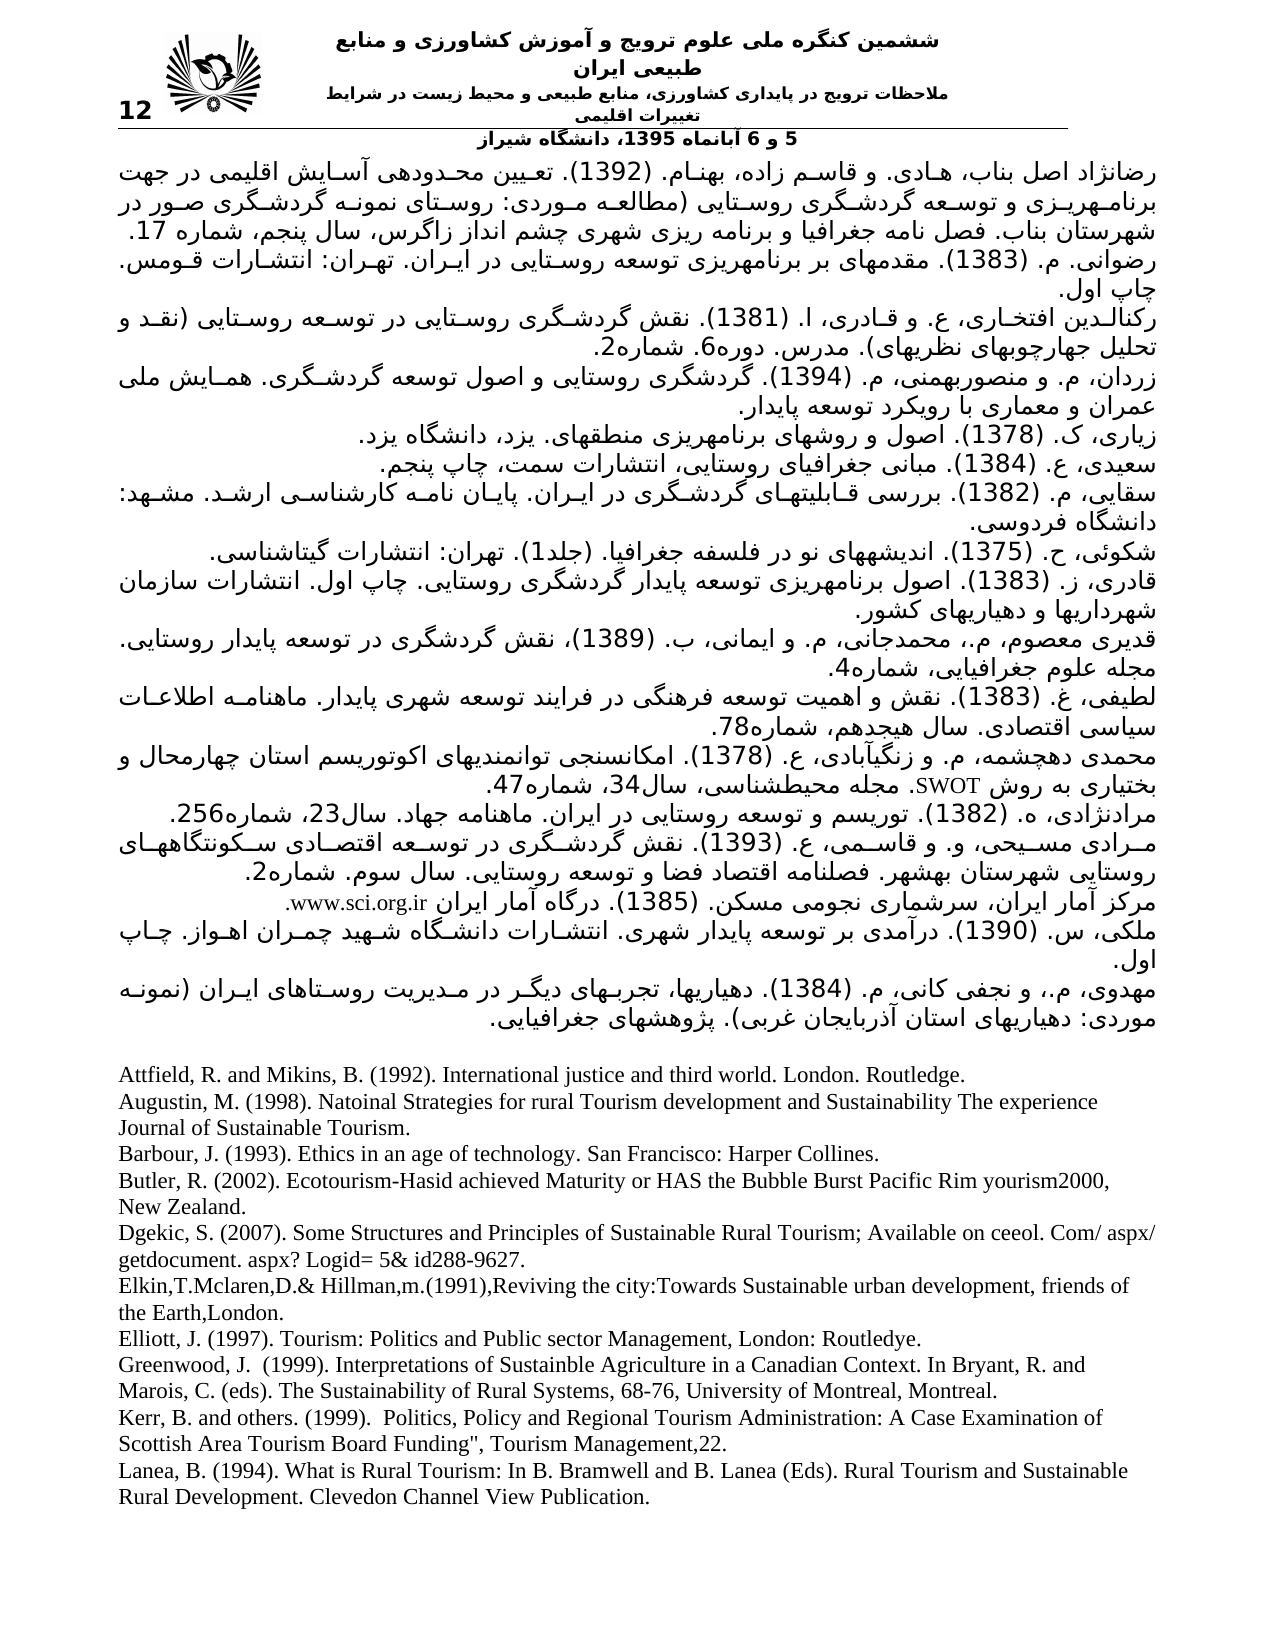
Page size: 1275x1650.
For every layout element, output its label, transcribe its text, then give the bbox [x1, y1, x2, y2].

text Lanea, B. (1994). What is Rural Tourism: In B. Bramwell and B. Lanea (Eds). Rural Tourism and Sustainable Rural Development. Clevedon Channel View Publication. [118, 1457, 1157, 1509]
text Kerr, B. and others. (1999). Politics, Policy and Regional Tourism Administration: A Case Examination of Scottish Area Tourism Board Funding", Tourism Management,22. [118, 1404, 1157, 1457]
text Augustin, M. (1998). Natoinal Strategies for rural Tourism development and Sustainability The experience Journal of Sustainable Tourism. [118, 1088, 1157, 1140]
text رضانژاد اصل بناب، هادی. و قاسم زاده، بهنام. (1392). تعیین محدودهی آسایش اقلیمی در جهت برنامهریزی و توسعه گردشگری روستایی (مطالعه موردی: روستای نمونه گردشگری صور در شهرستان بناب. فصل نامه جغرافیا و برنامه ریزی شهری چشم انداز زاگرس، سال پنجم، شماره 17. [118, 158, 1157, 245]
text رضوانی. م. (1383). مقدمهای بر برنامهریزی توسعه روستایی در ایران. تهران: انتشارات قومس. چاپ اول. [118, 245, 1157, 303]
text مرادی مسیحی، و. و قاسمی، ع. (1393). نقش گردشگری در توسعه اقتصادی سکونتگاههای روستایی شهرستان بهشهر. فصلنامه اقتصاد فضا و توسعه روستایی. سال سوم. شماره2. [118, 828, 1157, 887]
text قادری، ز. (1383). اصول برنامهریزی توسعه پایدار گردشگری روستایی. چاپ اول. انتشارات سازمان شهرداریها و دهیاریهای کشور. [118, 566, 1157, 624]
text مرادنژادی، ه. (1382). توریسم و توسعه روستایی در ایران. ماهنامه جهاد. سال23، شماره256. [118, 799, 1157, 828]
text Barbour, J. (1993). Ethics in an age of technology. San Francisco: Harper Collines. [118, 1140, 1157, 1167]
text Butler, R. (2002). Ecotourism-Hasid achieved Maturity or HAS the Bubble Burst Pacific Rim yourism2000, New Zealand. [118, 1167, 1157, 1219]
text زیاری، ک. (1378). اصول و روشهای برنامهریزی منطقهای. یزد، دانشگاه یزد. [118, 420, 1157, 449]
text مرکز آمار ایران، سرشماری نجومی مسکن. (1385). درگاه آمار ایران www.sci.org.ir. [118, 887, 1157, 916]
text سقایی، م. (1382). بررسی قابلیتهای گردشگری در ایران. پایان نامه کارشناسی ارشد. مشهد: دانشگاه فردوسی. [118, 478, 1157, 537]
picture [164, 32, 263, 114]
text Attfield, R. and Mikins, B. (1992). International justice and third world. London. Routledge. [118, 1061, 1157, 1088]
text Greenwood, J. (1999). Interpretations of Sustainble Agriculture in a Canadian Context. In Bryant, R. and Marois, C. (eds). The Sustainability of Rural Systems, 68-76, University of Montreal, Montreal. [118, 1351, 1157, 1404]
text رکنالدین افتخاری، ع. و قادری، ا. (1381). نقش گردشگری روستایی در توسعه روستایی (نقد و تحلیل جهارچوبهای نظریهای). مدرس. دوره6. شماره2. [118, 303, 1157, 362]
text محمدی دهچشمه، م. و زنگیآبادی، ع. (1378). امکانسنجی توانمندیهای اکوتوریسم استان چهارمحال و بختیاری به روش SWOT. مجله محیطشناسی، سال34، شماره47. [118, 741, 1157, 799]
text مهدوی، م.، و نجفی کانی، م. (1384). دهیاریها، تجربهای دیگر در مدیریت روستاهای ایران (نمونه موردی: دهیاریهای استان آذربایجان غربی). پژوهشهای جغرافیایی. [118, 974, 1157, 1033]
text قدیری معصوم، م.، محمدجانی، م. و ایمانی، ب. (1389)، نقش گردشگری در توسعه پایدار روستایی. مجله علوم جغرافیایی، شماره4. [118, 624, 1157, 683]
text لطیفی، غ. (1383). نقش و اهمیت توسعه فرهنگی در فرایند توسعه شهری پایدار. ماهنامه اطلاعات سیاسی اقتصادی. سال هیجدهم، شماره78. [118, 683, 1157, 741]
text زردان، م. و منصوربهمنی، م. (1394). گردشگری روستایی و اصول توسعه گردشگری. همایش ملی عمران و معماری با رویکرد توسعه پایدار. [118, 362, 1157, 420]
text سعیدی، ع. (1384). مبانی جغرافیای روستایی، انتشارات سمت، چاپ پنجم. [118, 449, 1157, 478]
text Elkin,T.Mclaren,D.& Hillman,m.(1991),Reviving the city:Towards Sustainable urban development, friends of the Earth,London. [118, 1272, 1157, 1325]
text شکوئی، ح. (1375). اندیشههای نو در فلسفه جغرافیا. (جلد1). تهران: انتشارات گیتاشناسی. [118, 537, 1157, 566]
text ملکی، س. (1390). درآمدی بر توسعه پایدار شهری. انتشارات دانشگاه شهید چمران اهواز. چاپ اول. [118, 916, 1157, 974]
text Dgekic, S. (2007). Some Structures and Principles of Sustainable Rural Tourism; Available on ceeol. Com/ aspx/ getdocument. aspx? Logid= 5& id288-9627. [118, 1219, 1157, 1272]
text Elliott, J. (1997). Tourism: Politics and Public sector Management, London: Routledye. [118, 1325, 1157, 1351]
